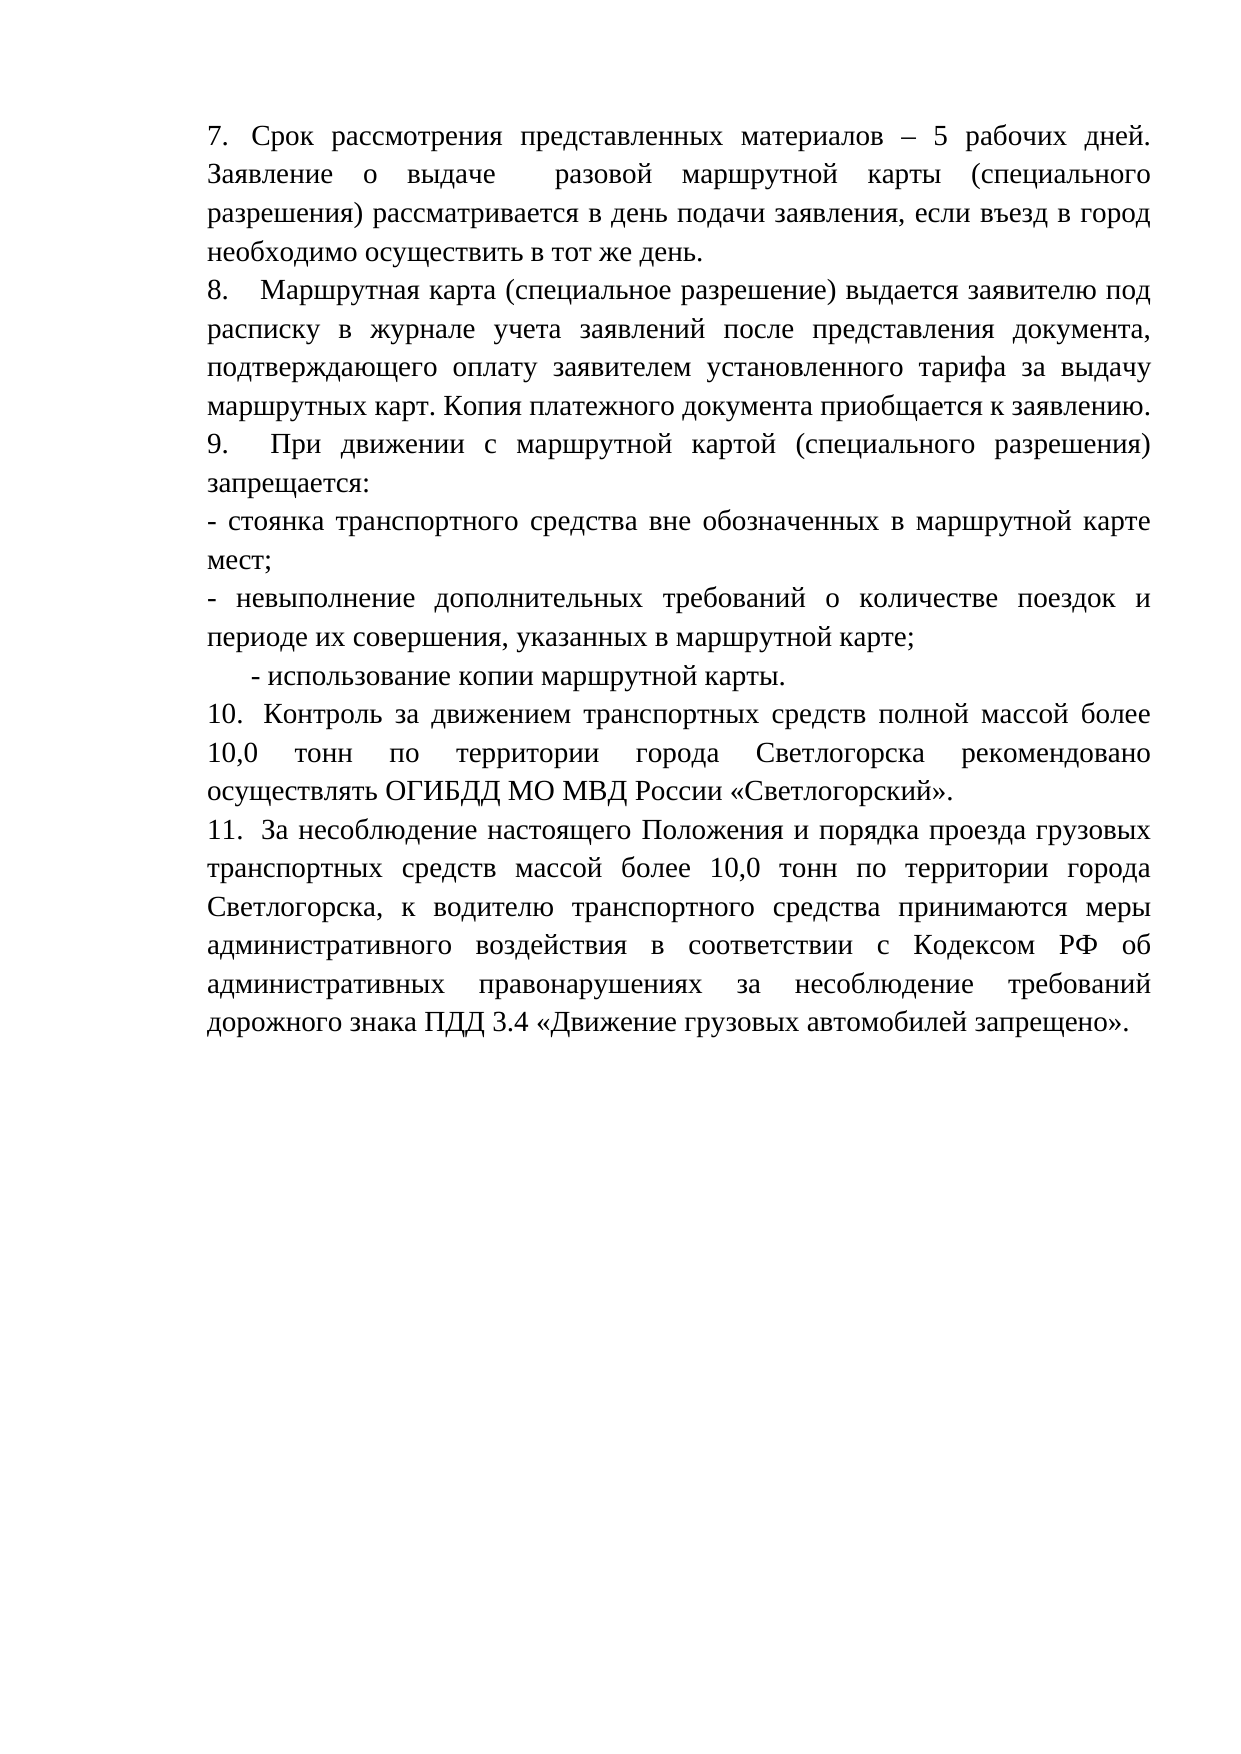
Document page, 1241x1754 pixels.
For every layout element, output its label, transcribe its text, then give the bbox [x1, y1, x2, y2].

text - стоянка транспортного средства вне обозначенных в маршрутной карте мест; [207, 503, 1152, 576]
list - невыполнение дополнительных требований о количестве поездок и периоде их совершения, указанных в маршрутной карте; [207, 581, 1152, 653]
list Контроль за движением транспортных средств полной массой более 10,0 тонн по территории города Светлогорска рекомендовано осуществлять ОГИБДД МО МВД России «Светлогорский». [207, 696, 1152, 807]
text - использование копии маршрутной карты. [207, 658, 1152, 691]
list Маршрутная карта (специальное разрешение) выдается заявителю под расписку в журнале учета заявлений после представления документа, подтверждающего оплату заявителем установленного тарифа за выдачу маршрутных карт. Копия платежного документа приобщается к заявлению. [207, 272, 1152, 421]
list За несоблюдение настоящего Положения и порядка проезда грузовых транспортных средств массой более 10,0 тонн по территории города Светлогорска, к водителю транспортного средства принимаются меры административного воздействия в соответствии с Кодексом РФ об административных правонарушениях за несоблюдение требований дорожного знака ПДД 3.4 «Движение грузовых автомобилей запрещено». [207, 812, 1152, 1038]
list Срок рассмотрения представленных материалов – 5 рабочих дней. Заявление о выдаче разовой маршрутной карты (специального разрешения) рассматривается в день подачи заявления, если въезд в город необходимо осуществить в тот же день. [207, 118, 1152, 267]
list При движении с маршрутной картой (специального разрешения) запрещается: [207, 426, 1152, 498]
